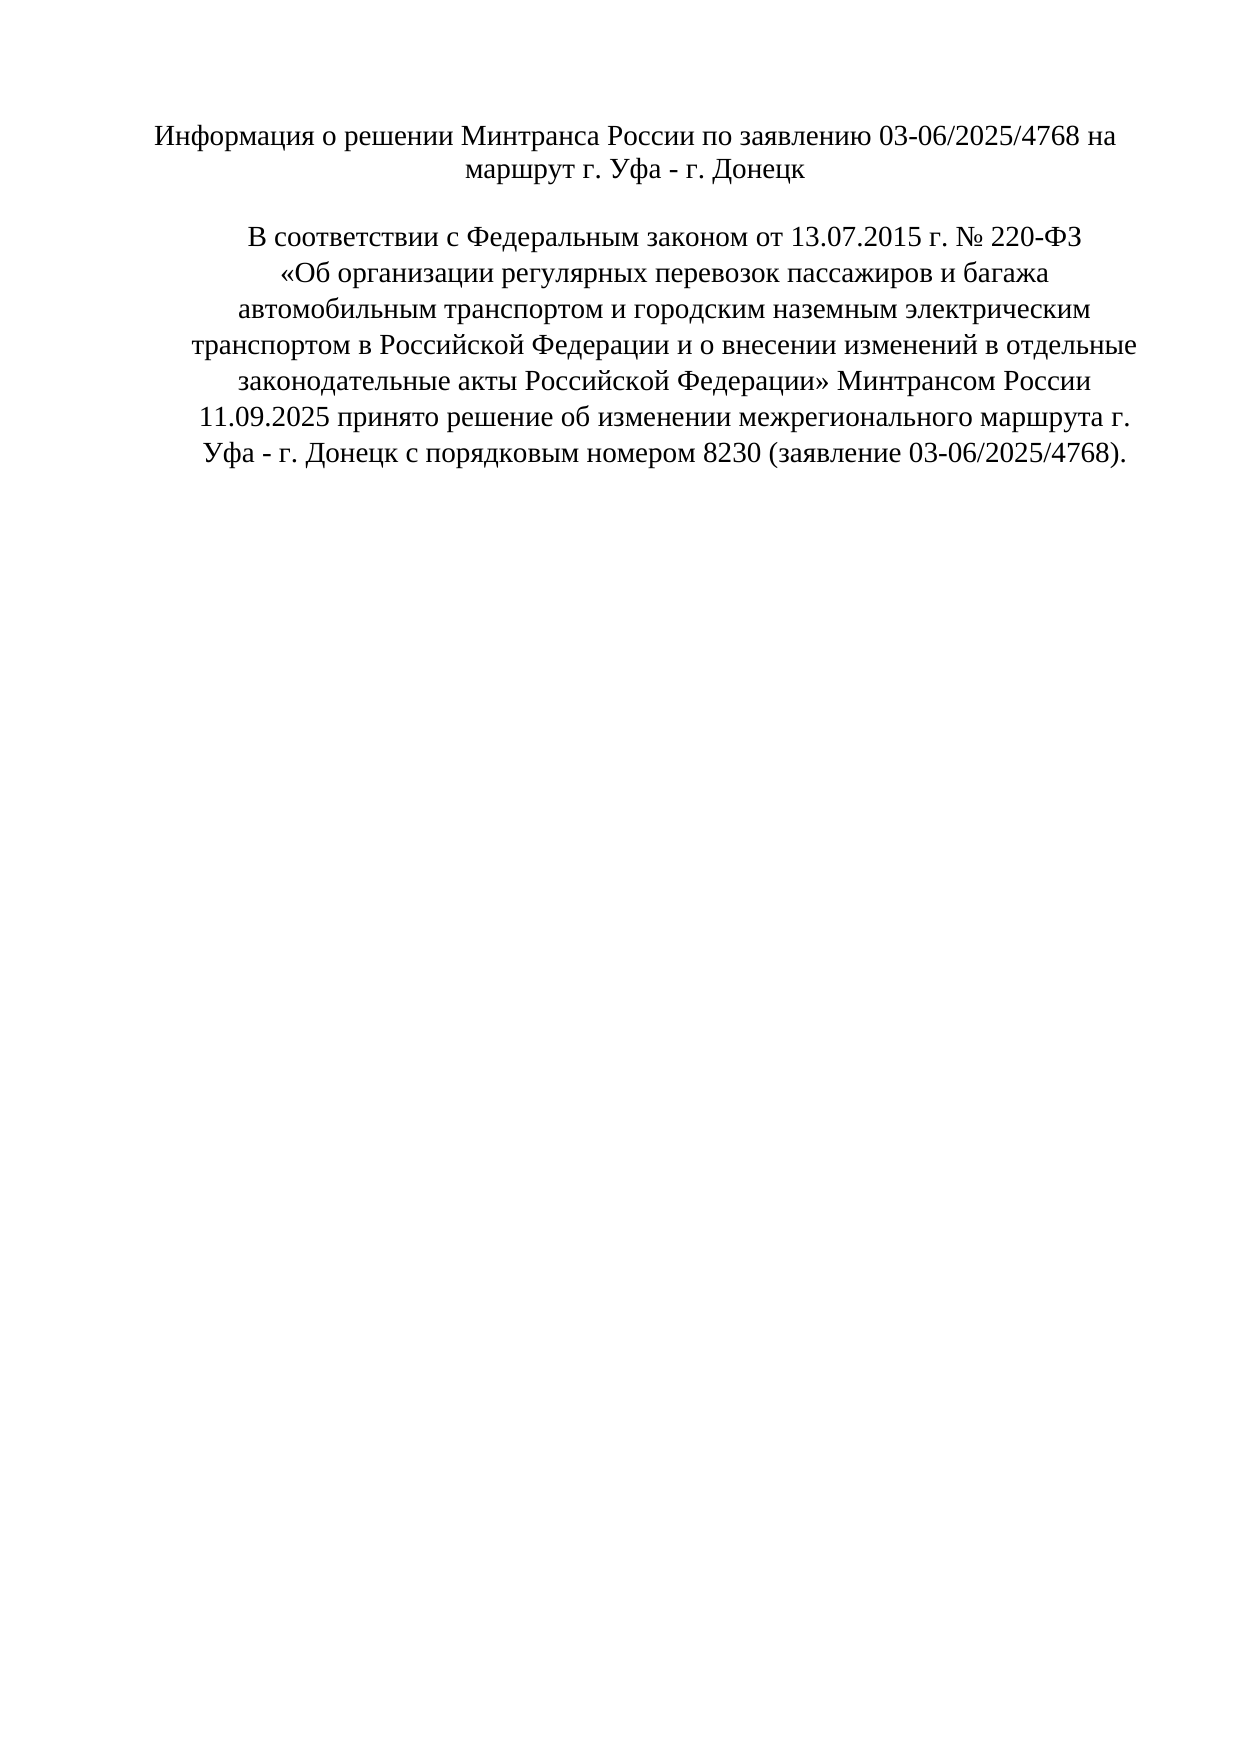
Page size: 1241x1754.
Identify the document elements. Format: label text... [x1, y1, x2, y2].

text В соответствии с Федеральным законом от 13.07.2015 г. № 220-ФЗ «Об организации регулярных перевозок пассажиров и багажа автомобильным транспортом и городским наземным электрическим транспортом в Российской Федерации и о внесении изменений в отдельные законодательные акты Российской Федерации» Минтрансом России 11.09.2025 принято решение об изменении межрегионального маршрута г. Уфа - г. Донецк с порядковым номером 8230 (заявление 03-06/2025/4768). [177, 219, 1152, 469]
text Информация о решении Минтранса России по заявлению 03-06/2025/4768 на маршрут г. Уфа - г. Донецк [118, 118, 1152, 185]
